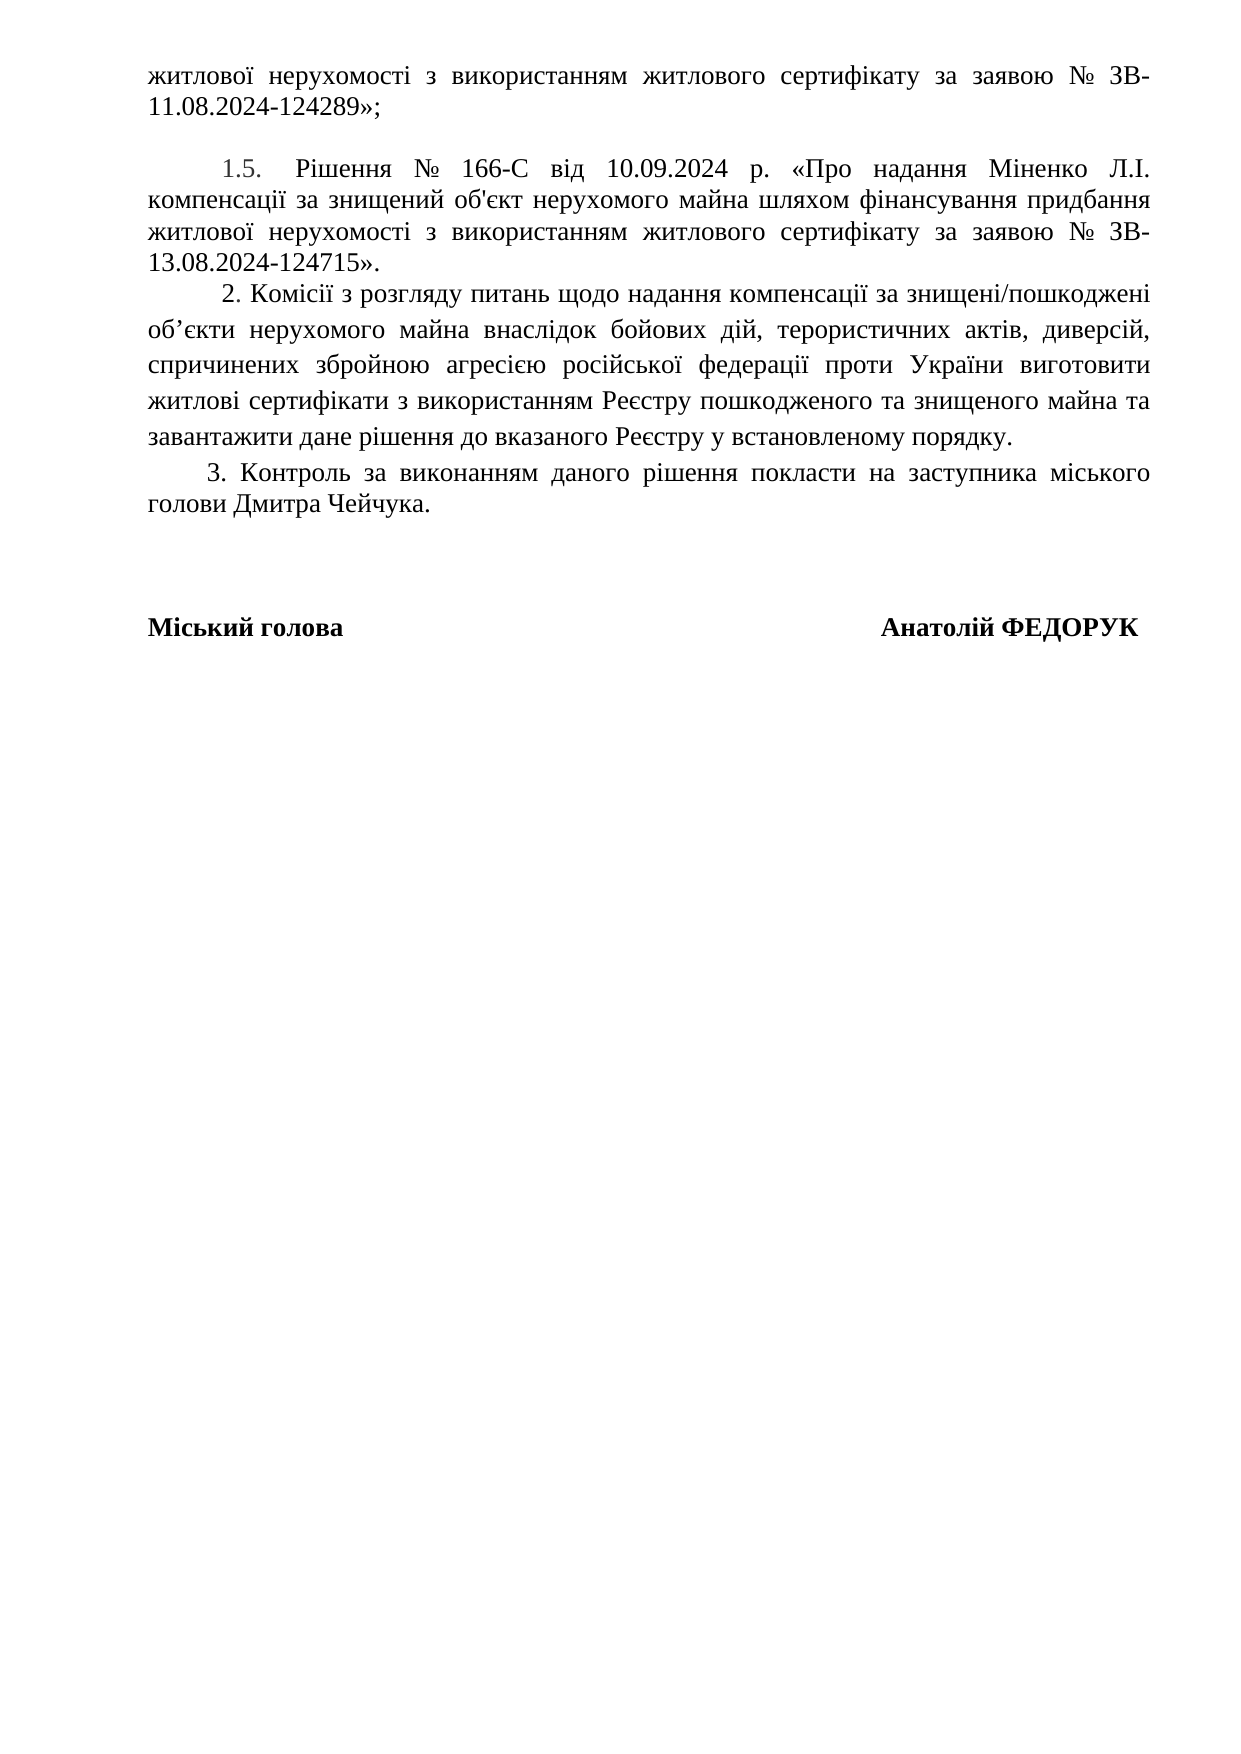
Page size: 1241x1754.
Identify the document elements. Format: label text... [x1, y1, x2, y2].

text 2. Комісії з розгляду питань щодо надання компенсації за знищені/пошкоджені об’єкти нерухомого майна внаслідок бойових дій, терористичних актів, диверсій, спричинених збройною агресією російської федерації проти України виготовити житлові сертифікати з використанням Реєстру пошкодженого та знищеного майна та завантажити дане рішення до вказаного Реєстру у встановленому порядку. [148, 277, 1152, 451]
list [148, 59, 1152, 121]
text 3. Контроль за виконанням даного рішення покласти на заступника міського голови Дмитра Чейчука. [148, 456, 1152, 518]
text Міський голова Анатолій ФЕДОРУК [148, 611, 1152, 643]
list Рішення № 166-С від 10.09.2024 р. «Про надання Міненко Л.І. компенсації за знищений об'єкт нерухомого майна шляхом фінансування придбання житлової нерухомості з використанням житлового сертифікату за заявою № ЗВ-13.08.2024-124715». [148, 152, 1152, 277]
